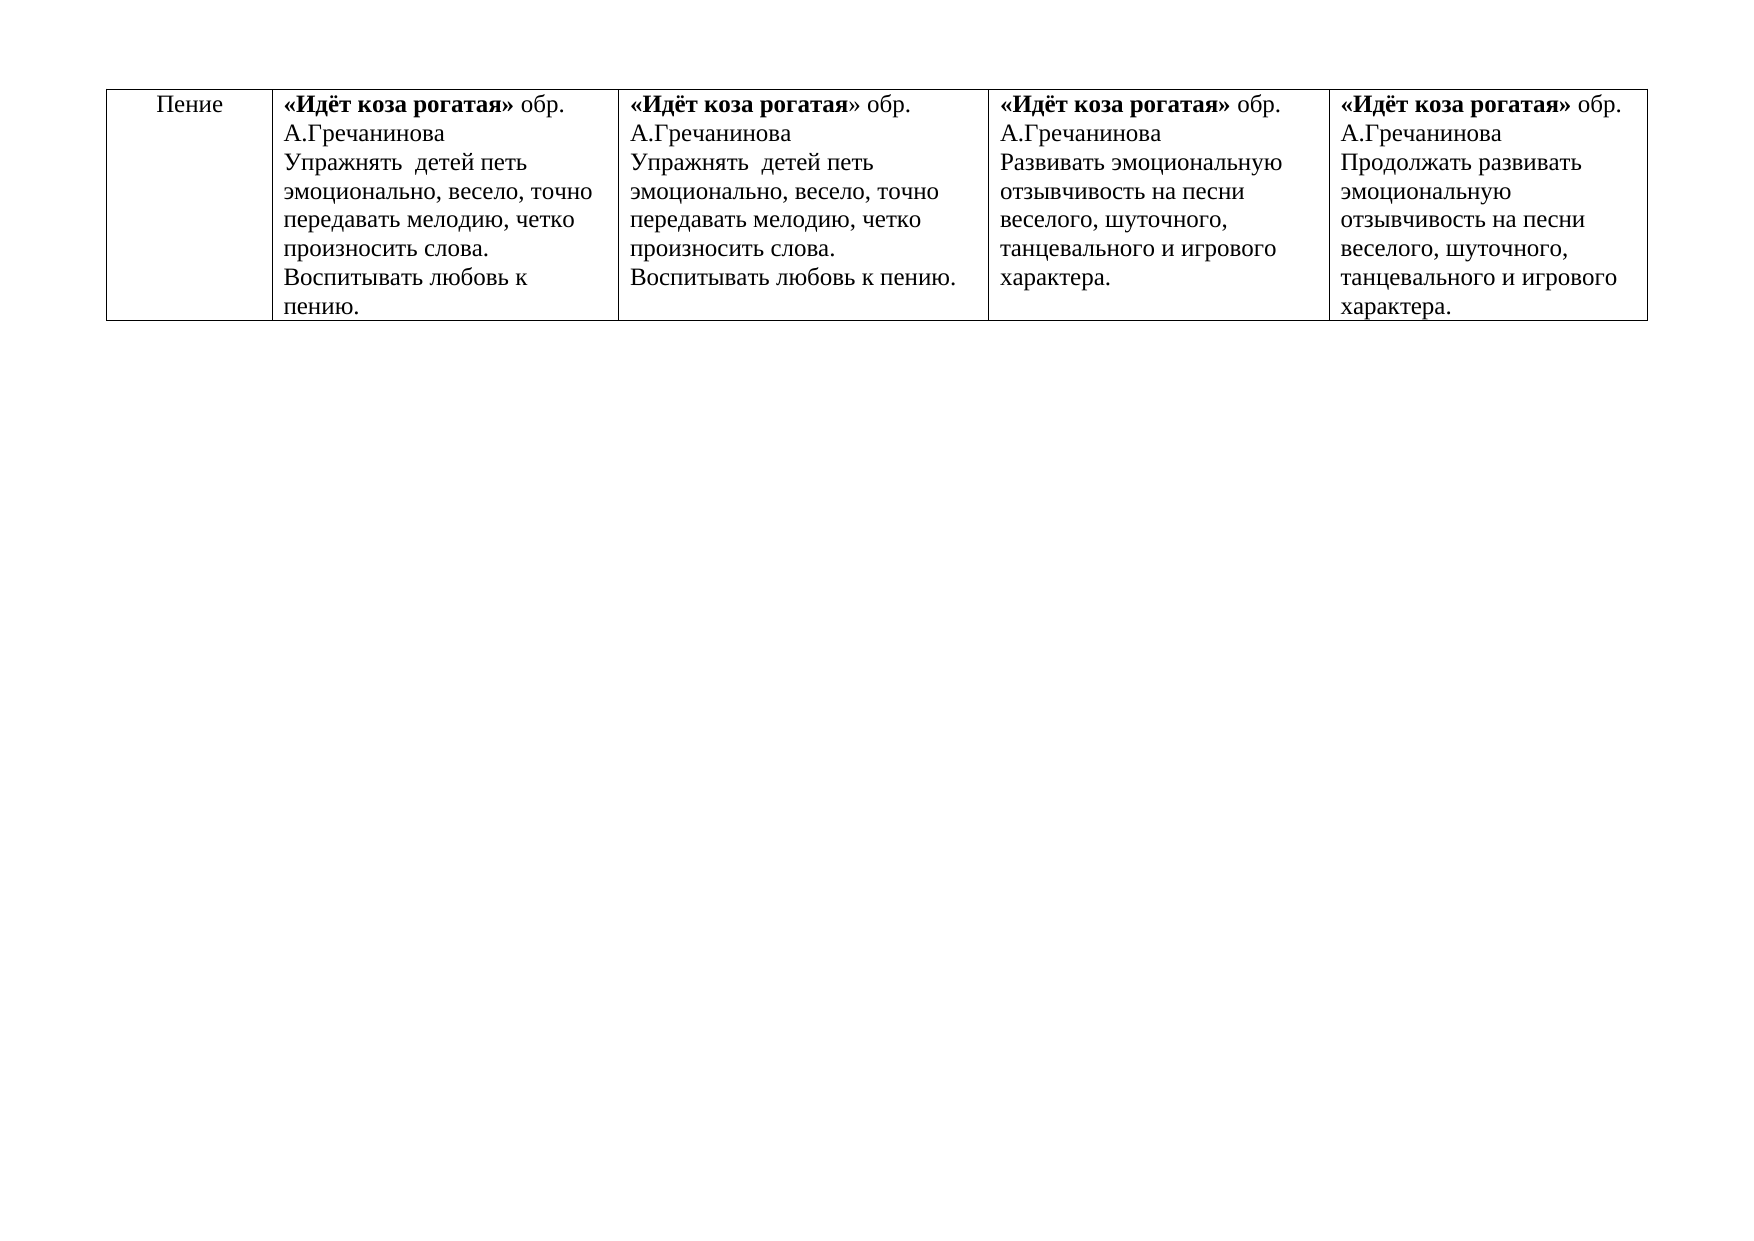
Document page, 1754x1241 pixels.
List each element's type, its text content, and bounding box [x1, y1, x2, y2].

table_cell «Идёт коза рогатая» обр. А.Гречанинова Упражнять детей петь эмоционально, весело, точно передавать мелодию, четко произносить слова. Воспитывать любовь к пению. [619, 90, 988, 319]
table_cell «Идёт коза рогатая» обр. А.Гречанинова Развивать эмоциональную отзывчивость на песни веселого, шуточного, танцевального и игрового характера. [989, 90, 1329, 319]
table_cell Пение [107, 90, 272, 319]
table_cell «Идёт коза рогатая» обр. А.Гречанинова Упражнять детей петь эмоционально, весело, точно передавать мелодию, четко произносить слова. Воспитывать любовь к пению. [273, 90, 618, 319]
table_cell «Идёт коза рогатая» обр. А.Гречанинова Продолжать развивать эмоциональную отзывчивость на песни веселого, шуточного, танцевального и игрового характера. [1330, 90, 1647, 319]
